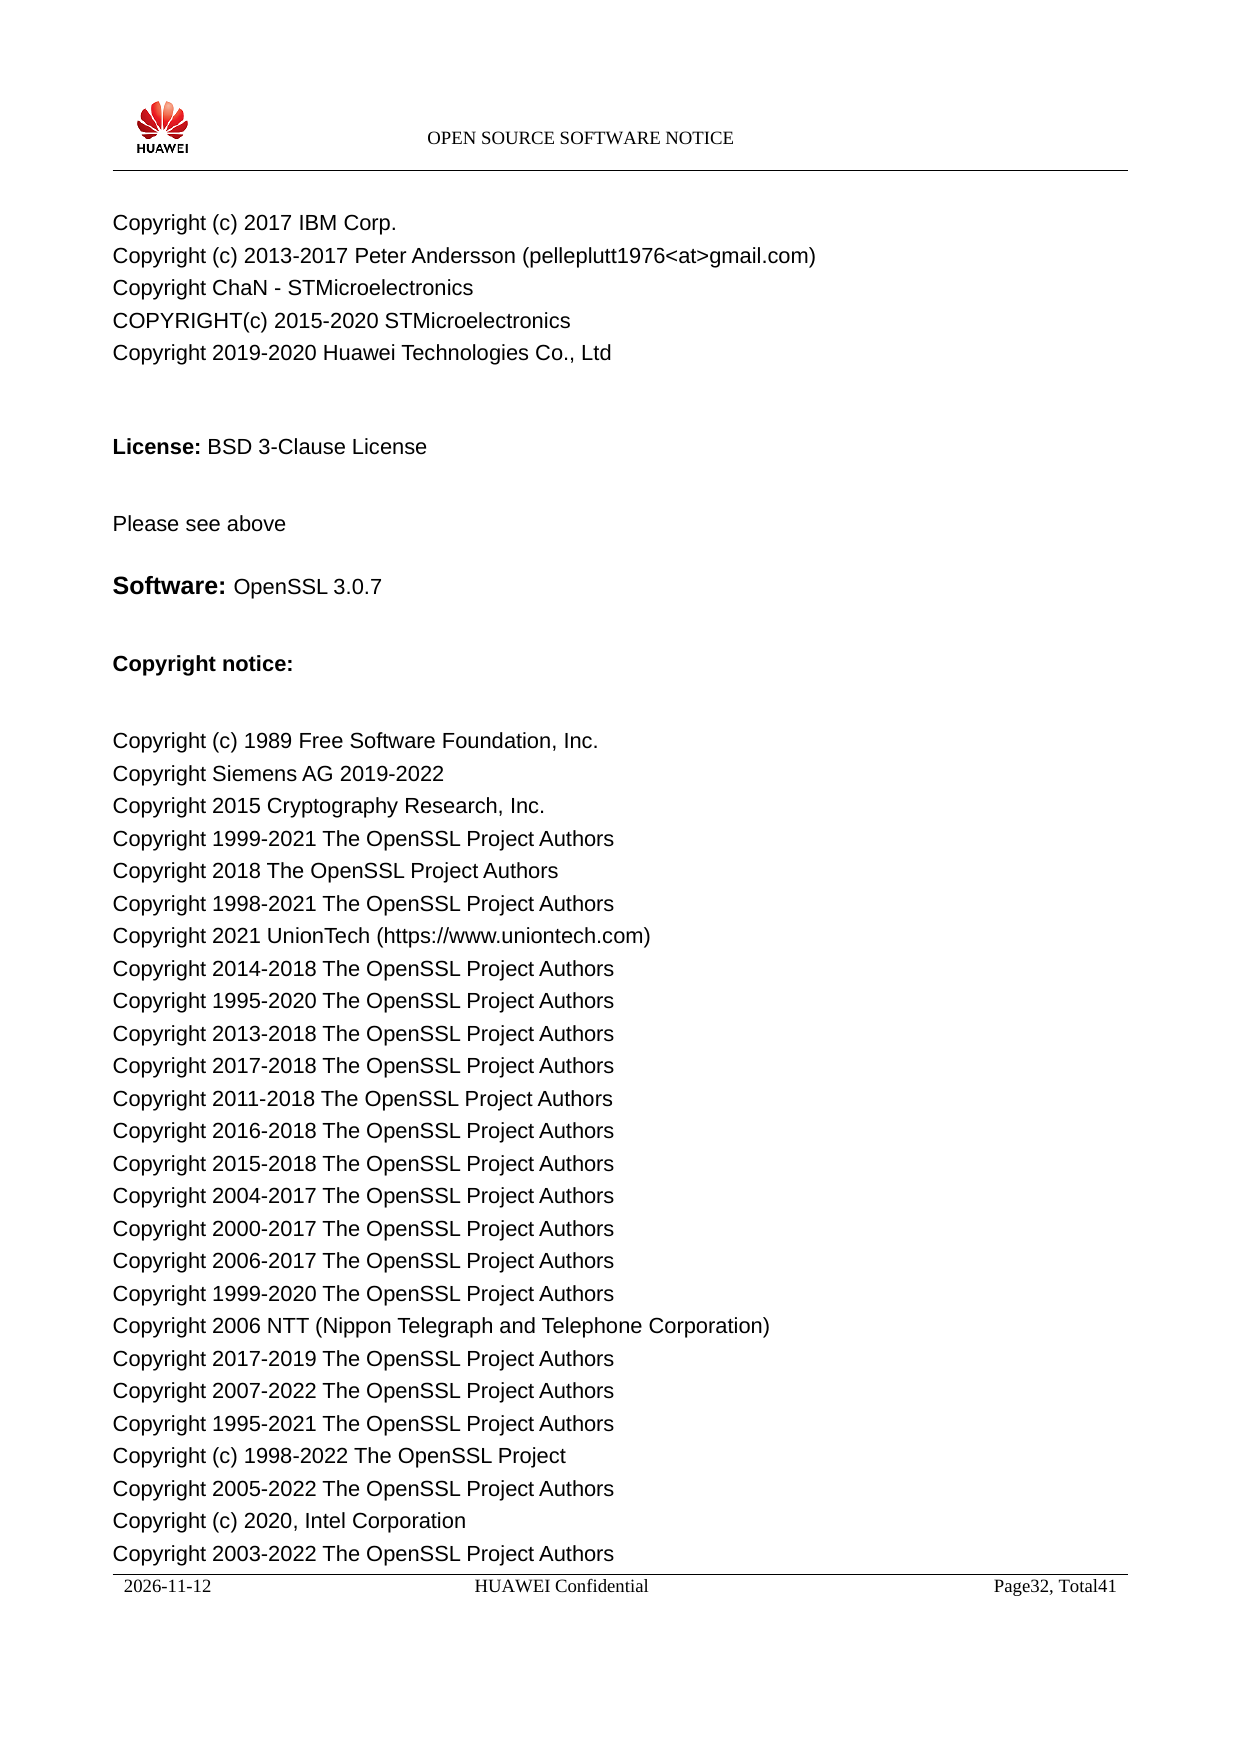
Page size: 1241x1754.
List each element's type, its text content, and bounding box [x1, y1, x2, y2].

text Software: OpenSSL 3.0.7 [112, 569, 1128, 601]
text License: BSD 3-Clause License [112, 431, 1128, 463]
picture [125, 88, 200, 164]
text Please see above [112, 507, 1128, 540]
text Copyright notice: [112, 648, 1128, 680]
